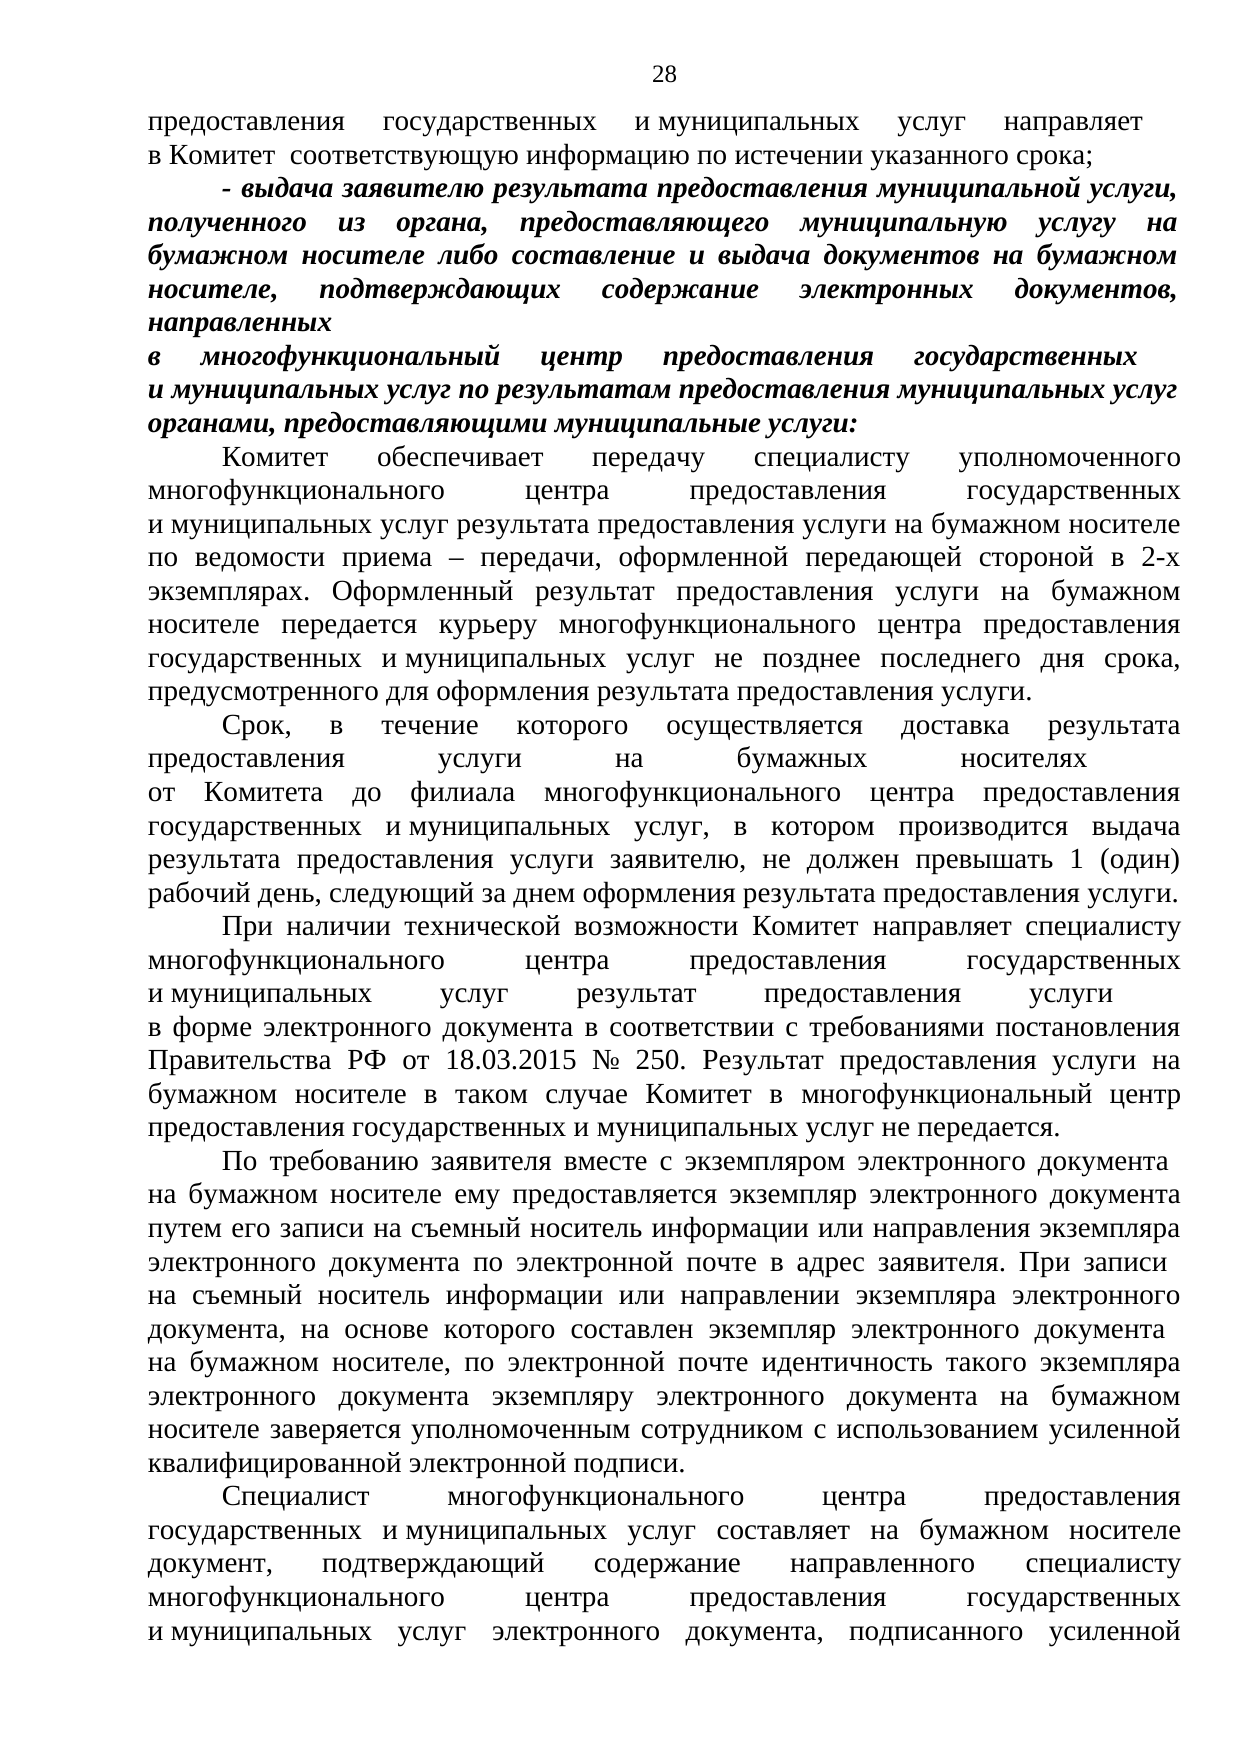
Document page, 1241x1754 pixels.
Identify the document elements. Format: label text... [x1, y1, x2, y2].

text По требованию заявителя вместе с экземпляром электронного документа на бумажном носителе ему предоставляется экземпляр электронного документа путем его записи на съемный носитель информации или направления экземпляра электронного документа по электронной почте в адрес заявителя. При записи на съемный носитель информации или направлении экземпляра электронного документа, на основе которого составлен экземпляр электронного документа на бумажном носителе, по электронной почте идентичность такого экземпляра электронного документа экземпляру электронного документа на бумажном носителе заверяется уполномоченным сотрудником с использованием усиленной квалифицированной электронной подписи. [148, 1143, 1181, 1478]
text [148, 103, 1181, 170]
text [148, 1478, 1181, 1646]
text Комитет обеспечивает передачу специалисту уполномоченного многофункционального центра предоставления государственных и муниципальных услуг результата предоставления услуги на бумажном носителе по ведомости приема – передачи, оформленной передающей стороной в 2-х экземплярах. Оформленный результат предоставления услуги на бумажном носителе передается курьеру многофункционального центра предоставления государственных и муниципальных услуг не позднее последнего дня срока, предусмотренного для оформления результата предоставления услуги. [148, 439, 1181, 707]
text - выдача заявителю результата предоставления муниципальной услуги, полученного из органа, предоставляющего муниципальную услугу на бумажном носителе либо составление и выдача документов на бумажном носителе, подтверждающих содержание электронных документов, направленных в многофункциональный центр предоставления государственных и муниципальных услуг по результатам предоставления муниципальных услуг органами, предоставляющими муниципальные услуги: [148, 170, 1181, 439]
text При наличии технической возможности Комитет направляет специалисту многофункционального центра предоставления государственных и муниципальных услуг результат предоставления услуги в форме электронного документа в соответствии с требованиями постановления Правительства РФ от 18.03.2015 № 250. Результат предоставления услуги на бумажном носителе в таком случае Комитет в многофункциональный центр предоставления государственных и муниципальных услуг не передается. [148, 908, 1181, 1143]
text Срок, в течение которого осуществляется доставка результата предоставления услуги на бумажных носителях от Комитета до филиала многофункционального центра предоставления государственных и муниципальных услуг, в котором производится выдача результата предоставления услуги заявителю, не должен превышать 1 (один) рабочий день, следующий за днем оформления результата предоставления услуги. [148, 707, 1181, 908]
